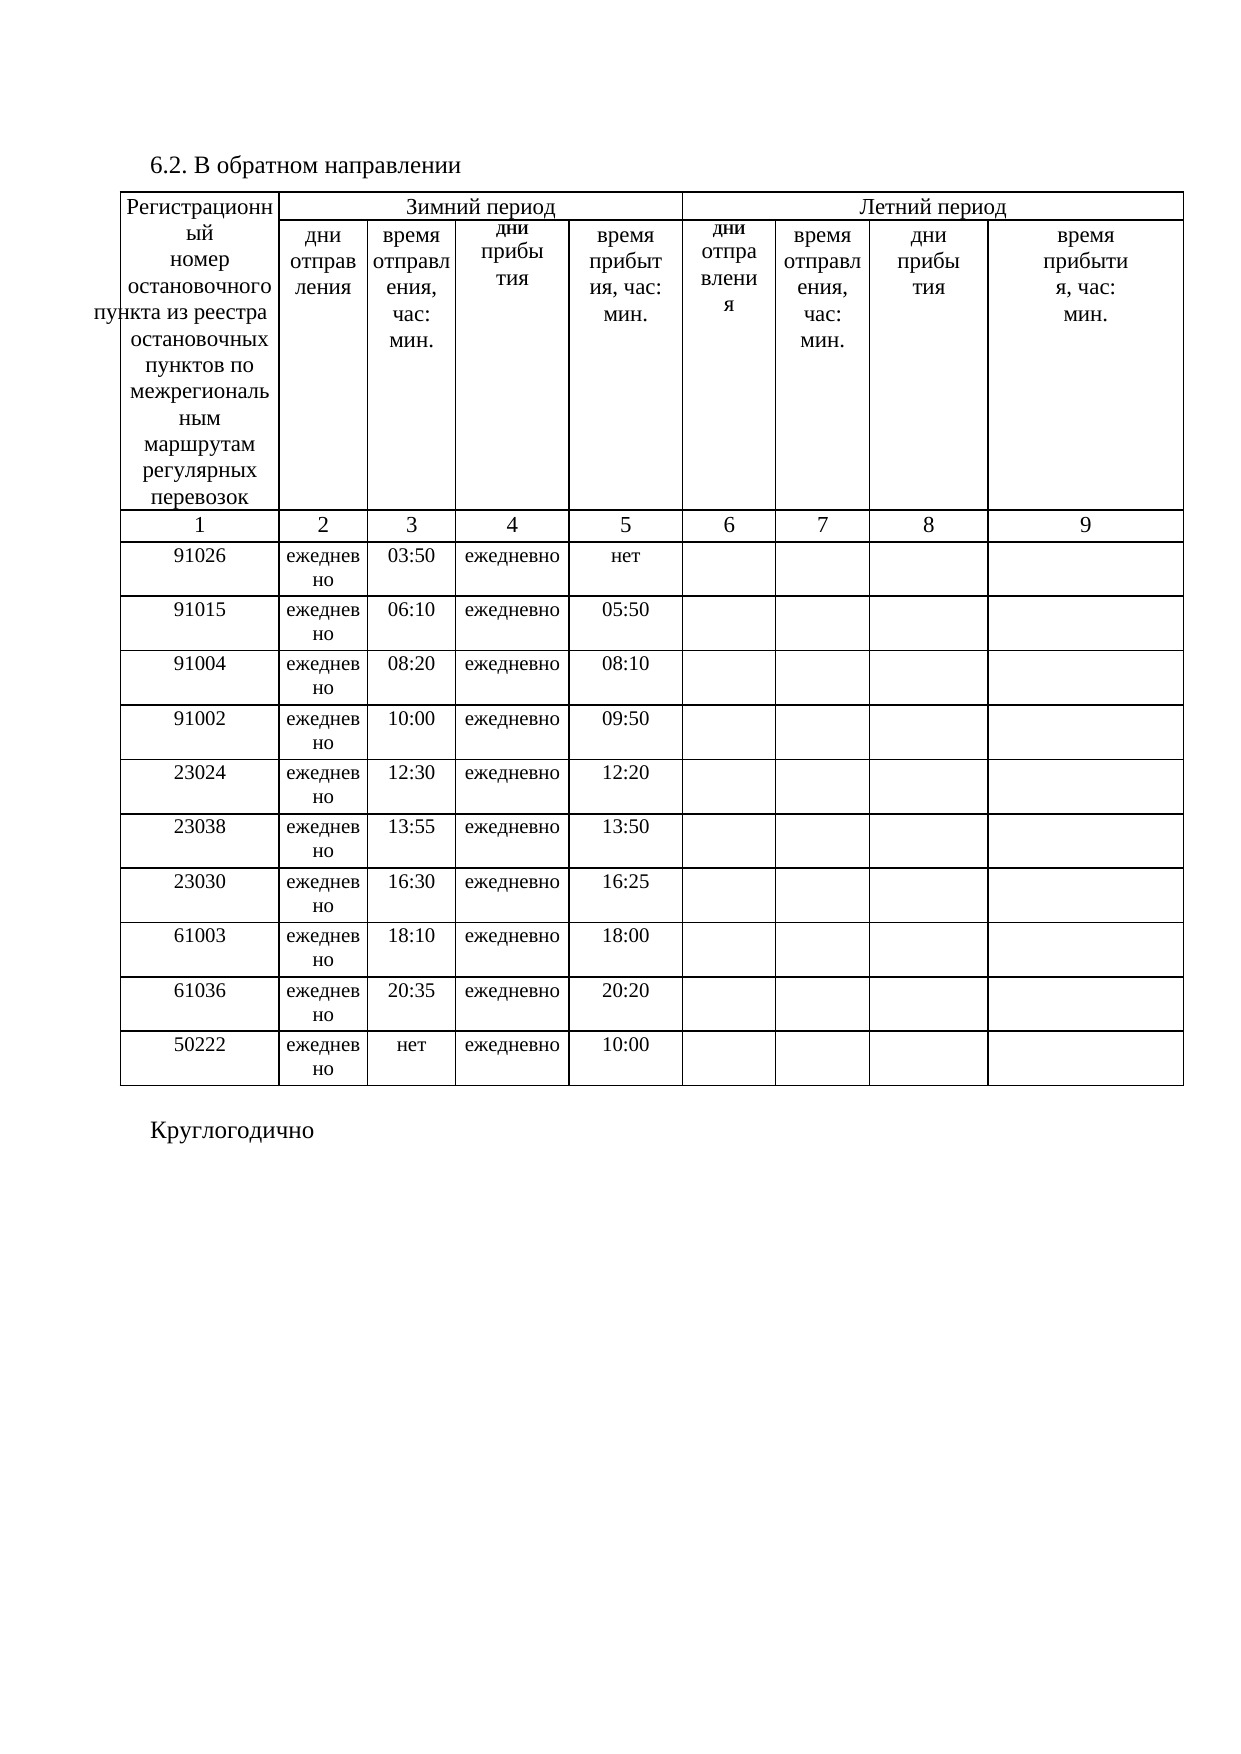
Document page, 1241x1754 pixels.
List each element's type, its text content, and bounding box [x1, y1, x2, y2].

table_cell нет [368, 1032, 455, 1085]
table_cell 61003 [121, 923, 278, 976]
table_cell ежедневно [280, 543, 367, 595]
table_cell [683, 597, 775, 650]
table_cell [989, 760, 1183, 813]
table_cell [776, 923, 869, 976]
table_cell ежедневно [280, 1032, 367, 1085]
table_cell нет [570, 543, 682, 595]
table_cell [776, 815, 869, 867]
table_cell 3 [368, 511, 455, 541]
table_cell [870, 978, 987, 1030]
table_cell ежедневно [280, 869, 367, 922]
table_cell ежедневно [456, 1032, 568, 1085]
table_cell [870, 923, 987, 976]
table_cell [989, 815, 1183, 867]
table_cell [683, 978, 775, 1030]
table_cell ДНИ отпра влени я [683, 221, 775, 509]
table_cell 4 [456, 511, 568, 541]
table_cell [870, 760, 987, 813]
table_cell [776, 1032, 869, 1085]
table_cell 2 [280, 511, 367, 541]
table_cell [989, 869, 1183, 922]
table_cell [989, 543, 1183, 595]
table_cell 10:00 [570, 1032, 682, 1085]
table_cell ежедневно [456, 815, 568, 867]
table_cell 91026 [121, 543, 278, 595]
table_cell [989, 1032, 1183, 1085]
table_cell время отправл ения, час: мин. [368, 221, 455, 509]
table_cell 08:20 [368, 651, 455, 704]
table_cell [683, 815, 775, 867]
table_cell 91002 [121, 706, 278, 758]
table_cell 6 [683, 511, 775, 541]
table_cell ежедневно [456, 597, 568, 650]
table_cell [989, 651, 1183, 704]
table_cell 1 [121, 511, 278, 541]
table_cell 5 [570, 511, 682, 541]
table_cell [683, 760, 775, 813]
table_cell 06:10 [368, 597, 455, 650]
table_cell 20:35 [368, 978, 455, 1030]
table_cell [870, 815, 987, 867]
table_cell ежедневно [280, 978, 367, 1030]
table_cell 18:00 [570, 923, 682, 976]
table_cell 9 [989, 511, 1183, 541]
table_cell ежедневно [456, 543, 568, 595]
table_cell ежедневно [456, 923, 568, 976]
table_cell 91015 [121, 597, 278, 650]
table_cell ежедневно [456, 869, 568, 922]
table_cell 08:10 [570, 651, 682, 704]
table_cell [776, 597, 869, 650]
table_cell 03:50 [368, 543, 455, 595]
table_cell 91004 [121, 651, 278, 704]
table_cell 23024 [121, 760, 278, 813]
table_cell 16:25 [570, 869, 682, 922]
table_cell 7 [776, 511, 869, 541]
table_cell 16:30 [368, 869, 455, 922]
table_cell [870, 869, 987, 922]
table_cell 61036 [121, 978, 278, 1030]
text Круглогодично [150, 1115, 1090, 1144]
table_cell [870, 1032, 987, 1085]
table_cell дни отправ ления [280, 221, 367, 509]
table_header Зимний период [280, 193, 682, 219]
table_cell [870, 706, 987, 758]
table_cell ежедневно [456, 978, 568, 1030]
table_cell [776, 978, 869, 1030]
table_cell ежедневно [280, 706, 367, 758]
table_cell [989, 923, 1183, 976]
table_cell [776, 651, 869, 704]
table_cell ежедневно [280, 651, 367, 704]
table_cell ежедневно [280, 597, 367, 650]
table_cell ежедневно [280, 815, 367, 867]
table_cell [683, 651, 775, 704]
table_header Летний период [683, 193, 1183, 219]
table_cell время отправл ения, час: мин. [776, 221, 869, 509]
table_cell 8 [870, 511, 987, 541]
table_cell ежедневно [280, 923, 367, 976]
table_cell [989, 978, 1183, 1030]
table_cell 12:30 [368, 760, 455, 813]
table_cell [683, 1032, 775, 1085]
table_cell время прибыт ия, час: мин. [570, 221, 682, 509]
table_cell 50222 [121, 1032, 278, 1085]
table_cell 05:50 [570, 597, 682, 650]
table_cell ежедневно [456, 760, 568, 813]
table_cell ежедневно [456, 706, 568, 758]
table_header Регистрационный номер остановочного пункта из реестра остановочных пунктов по межрегиональным маршрутам регулярных перевозок [121, 193, 278, 509]
table_cell 23038 [121, 815, 278, 867]
table_cell 20:20 [570, 978, 682, 1030]
table_cell 23030 [121, 869, 278, 922]
table_cell время прибыти я, час: мин. [989, 221, 1183, 509]
table_cell [989, 597, 1183, 650]
table_cell 13:55 [368, 815, 455, 867]
table_cell [683, 923, 775, 976]
table_cell [776, 869, 869, 922]
table_cell [683, 706, 775, 758]
table_cell 13:50 [570, 815, 682, 867]
table_cell [776, 760, 869, 813]
table_cell 10:00 [368, 706, 455, 758]
table_cell [683, 543, 775, 595]
text 6.2. В обратном направлении [150, 150, 1090, 179]
table_cell 09:50 [570, 706, 682, 758]
table_cell 12:20 [570, 760, 682, 813]
table_cell [989, 706, 1183, 758]
table_cell 18:10 [368, 923, 455, 976]
table_cell [683, 869, 775, 922]
table_cell [776, 706, 869, 758]
table_cell дни прибы тия [870, 221, 987, 509]
table_cell ежедневно [280, 760, 367, 813]
table_cell ежедневно [456, 651, 568, 704]
table_cell [870, 543, 987, 595]
table_cell [776, 543, 869, 595]
table_cell [870, 597, 987, 650]
table_cell [870, 651, 987, 704]
table_cell ДНИ прибы тия [456, 221, 568, 509]
